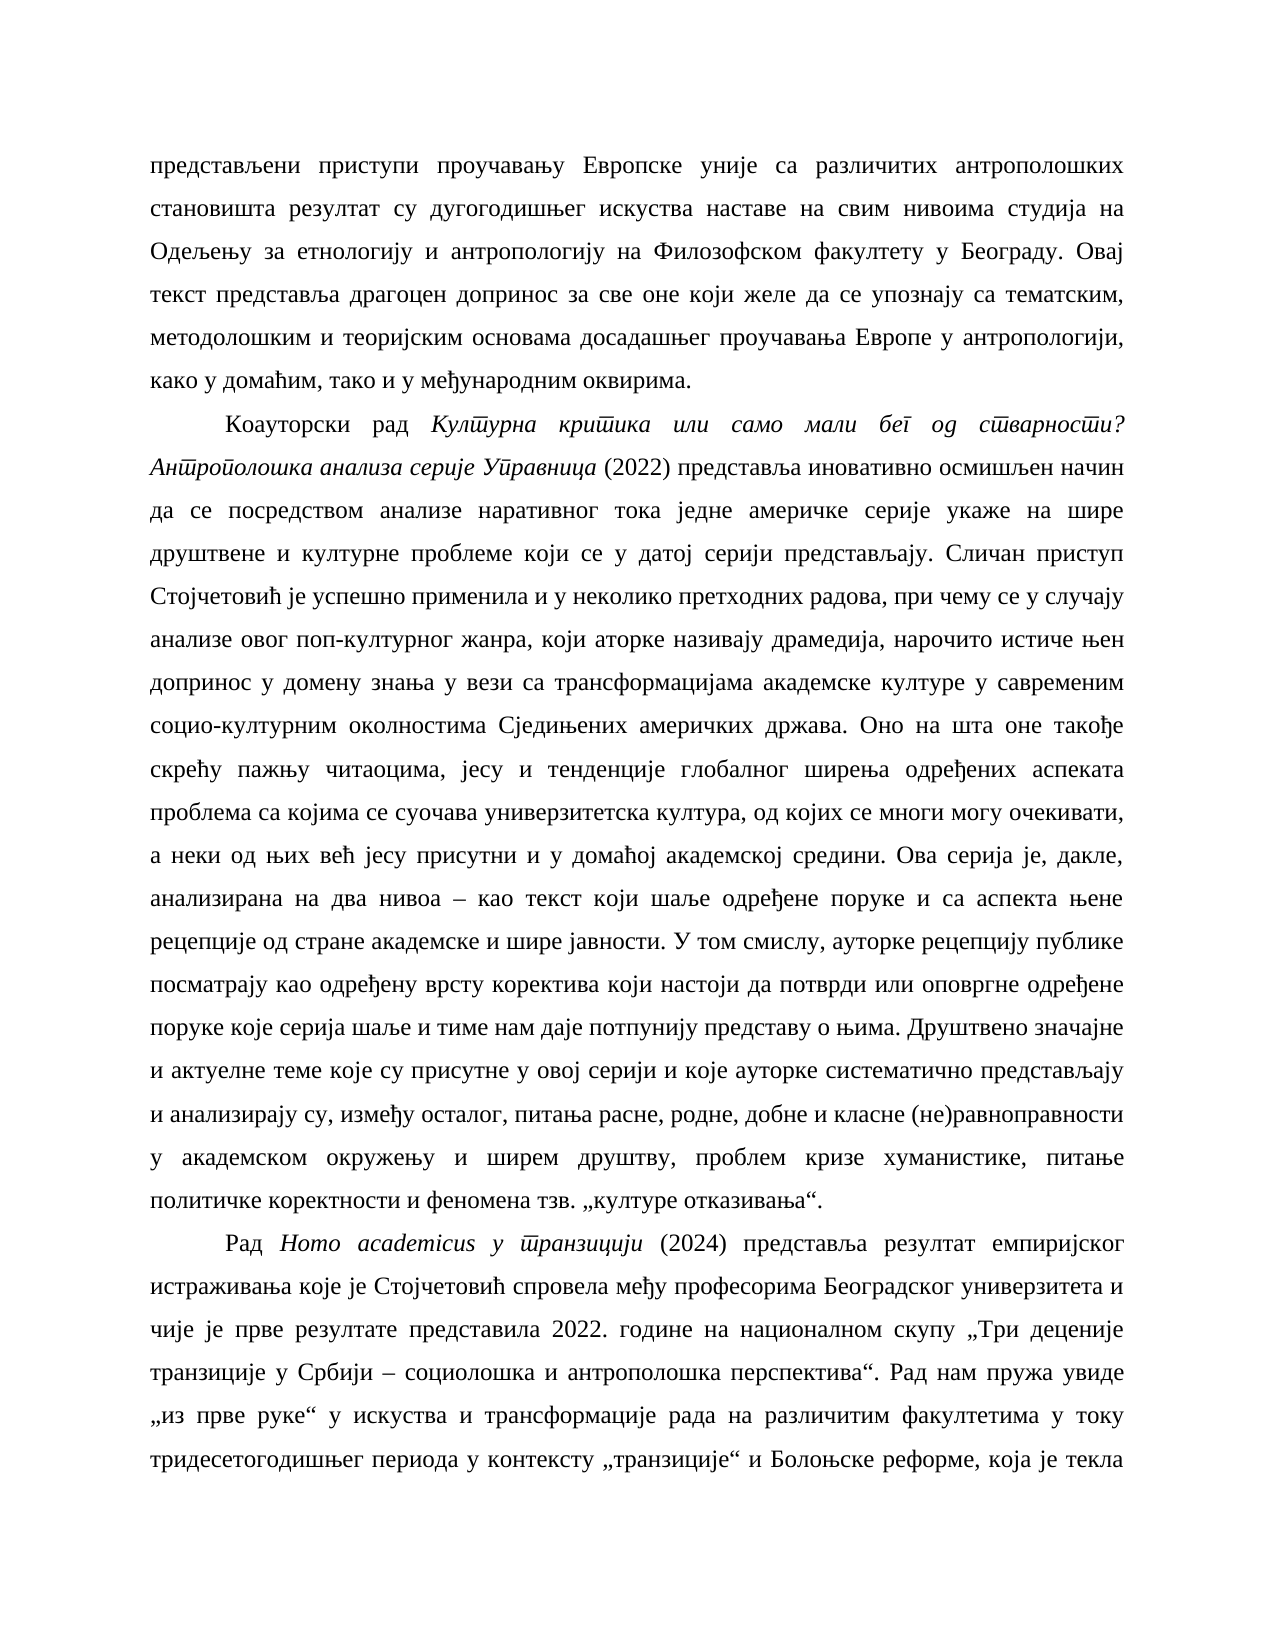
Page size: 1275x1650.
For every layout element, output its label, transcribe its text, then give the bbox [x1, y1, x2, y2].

text Коауторски рад Културна критика или само мали бег од стварности? Антрополошка анализа серије Управница (2022) представља иновативно осмишљен начин да се посредством анализе наративног тока једне америчке серије укаже на шире друштвене и културне проблеме који се у датој серији представљају. Сличан приступ Стојчетовић је успешно применила и у неколико претходних радова, при чему се у случају анализе овог поп-културног жанра, који аторке називају драмедија, нарочито истиче њен допринос у домену знања у вези са трансформацијама академске културе у савременим социо-културним околностима Сједињених америчких држава. Оно на шта оне такође скрећу пажњу читаоцима, јесу и тенденције глобалног ширења одређених аспеката проблема са којима се суочава универзитетска култура, од којих се многи могу очекивати, а неки од њих већ јесу присутни и у домаћој академској средини. Ова серија је, дакле, анализирана на два нивоа – као текст који шаље одређене поруке и са аспекта њене рецепције од стране академске и шире јавности. У том смислу, ауторке рецепцију публике посматрају као одређену врсту коректива који настоји да потврди или оповргне одређене поруке које серија шаље и тиме нам даје потпунију представу о њима. Друштвено значајне и актуелне теме које су присутне у овој серији и које ауторке систематично представљају и анализирају су, између осталог, питања расне, родне, добне и класне (не)равноправности у академском окружењу и ширем друштву, проблем кризе хуманистике, питање политичке коректности и феномена тзв. „културе отказивања“. [150, 409, 1125, 1214]
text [150, 150, 1125, 394]
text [150, 1228, 1125, 1472]
